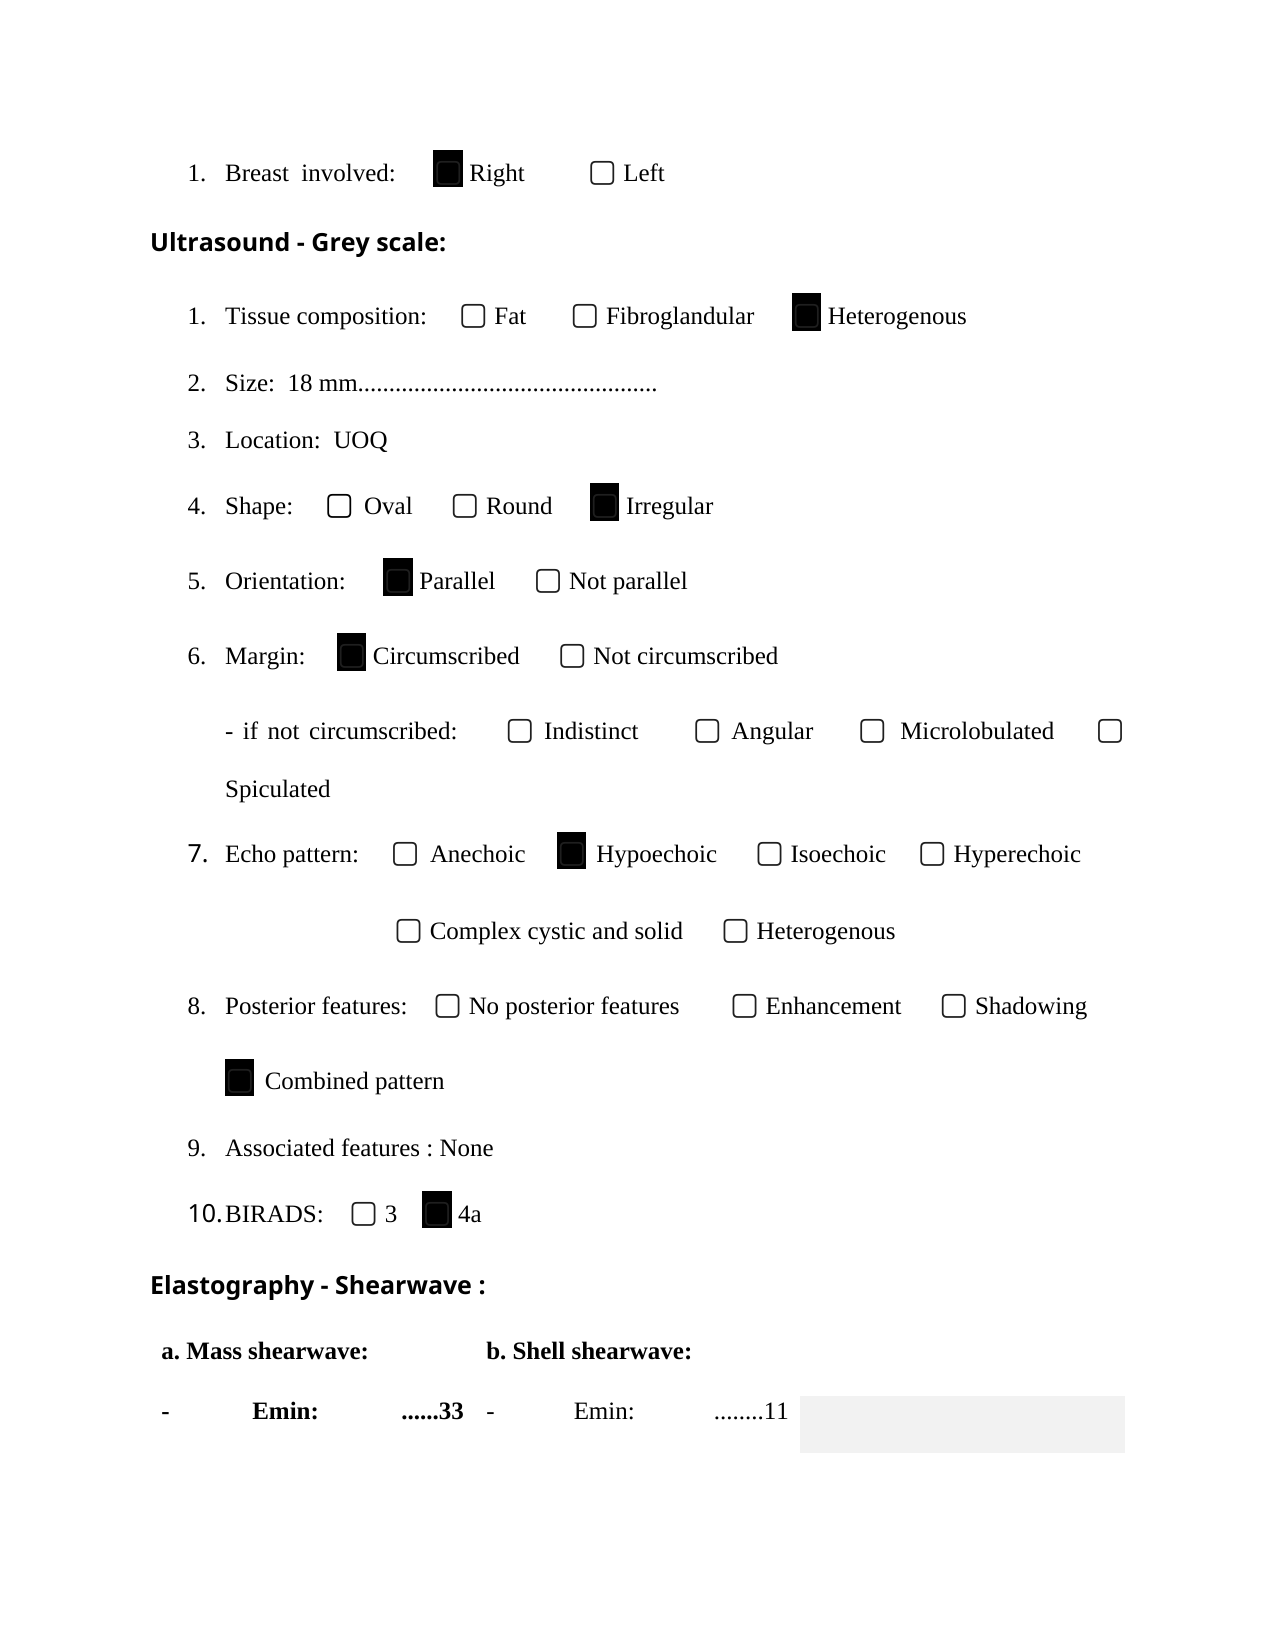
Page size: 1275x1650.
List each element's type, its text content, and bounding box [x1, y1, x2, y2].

text - if not circumscribed: ▢ Indistinct ▢ Angular ▢ Microlobulated ▢ Spiculated [225, 708, 1125, 803]
list Tissue composition: ▢ Fat ▢ Fibroglandular ▢ Heterogenous [187, 293, 458, 331]
list Tissue composition: ▢ Fat ▢ Fibroglandular ▢ Heterogenous [599, 293, 792, 331]
list Margin: ▢ Circumscribed ▢ Not circumscribed [187, 633, 337, 671]
text ▢ Complex cystic and solid ▢ Heterogenous [225, 908, 1125, 946]
table_header a. Mass shearwave: [150, 1336, 475, 1396]
list Shape: ▢ Oval ▢ Round ▢ Irregular [364, 483, 450, 521]
list BIRADS: ▢ 3 ▢ 4a [187, 1191, 1125, 1229]
list Orientation: ▢ Parallel ▢ Not parallel [413, 558, 533, 596]
table_header b. Shell shearwave: [475, 1336, 800, 1396]
list Size: 18 mm................................................ [187, 368, 1125, 397]
list Echo pattern: ▢ Anechoic ▢ Hypoechoic ▢ Isoechoic ▢ Hyperechoic [187, 832, 1125, 870]
table_cell [800, 1396, 1125, 1453]
list Orientation: ▢ Parallel ▢ Not parallel [187, 558, 383, 596]
list Location: UOQ [187, 426, 1125, 454]
list Margin: ▢ Circumscribed ▢ Not circumscribed [366, 633, 557, 671]
list Shape: ▢ Oval ▢ Round ▢ Irregular [619, 483, 1125, 521]
list Shape: ▢ Oval ▢ Round ▢ Irregular [479, 483, 590, 521]
text Elastography - Shearwave : [150, 1268, 1125, 1302]
list Margin: ▢ Circumscribed ▢ Not circumscribed [587, 633, 1125, 671]
list Shape: ▢ Oval ▢ Round ▢ Irregular [187, 483, 324, 521]
list Tissue composition: ▢ Fat ▢ Fibroglandular ▢ Heterogenous [821, 293, 1125, 331]
list Breast involved: ▢ Right ▢ Left [187, 150, 433, 187]
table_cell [150, 1396, 475, 1453]
text ▢ Combined pattern [225, 1058, 1125, 1096]
list Breast involved: ▢ Right ▢ Left [463, 150, 587, 187]
text Ultrasound - Grey scale: [150, 225, 1125, 259]
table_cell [475, 1396, 800, 1453]
list Posterior features: ▢ No posterior features ▢ Enhancement ▢ Shadowing [187, 983, 1125, 1021]
list Associated features : None [187, 1133, 1125, 1162]
list Breast involved: ▢ Right ▢ Left [617, 150, 1125, 187]
list Orientation: ▢ Parallel ▢ Not parallel [563, 558, 1125, 596]
